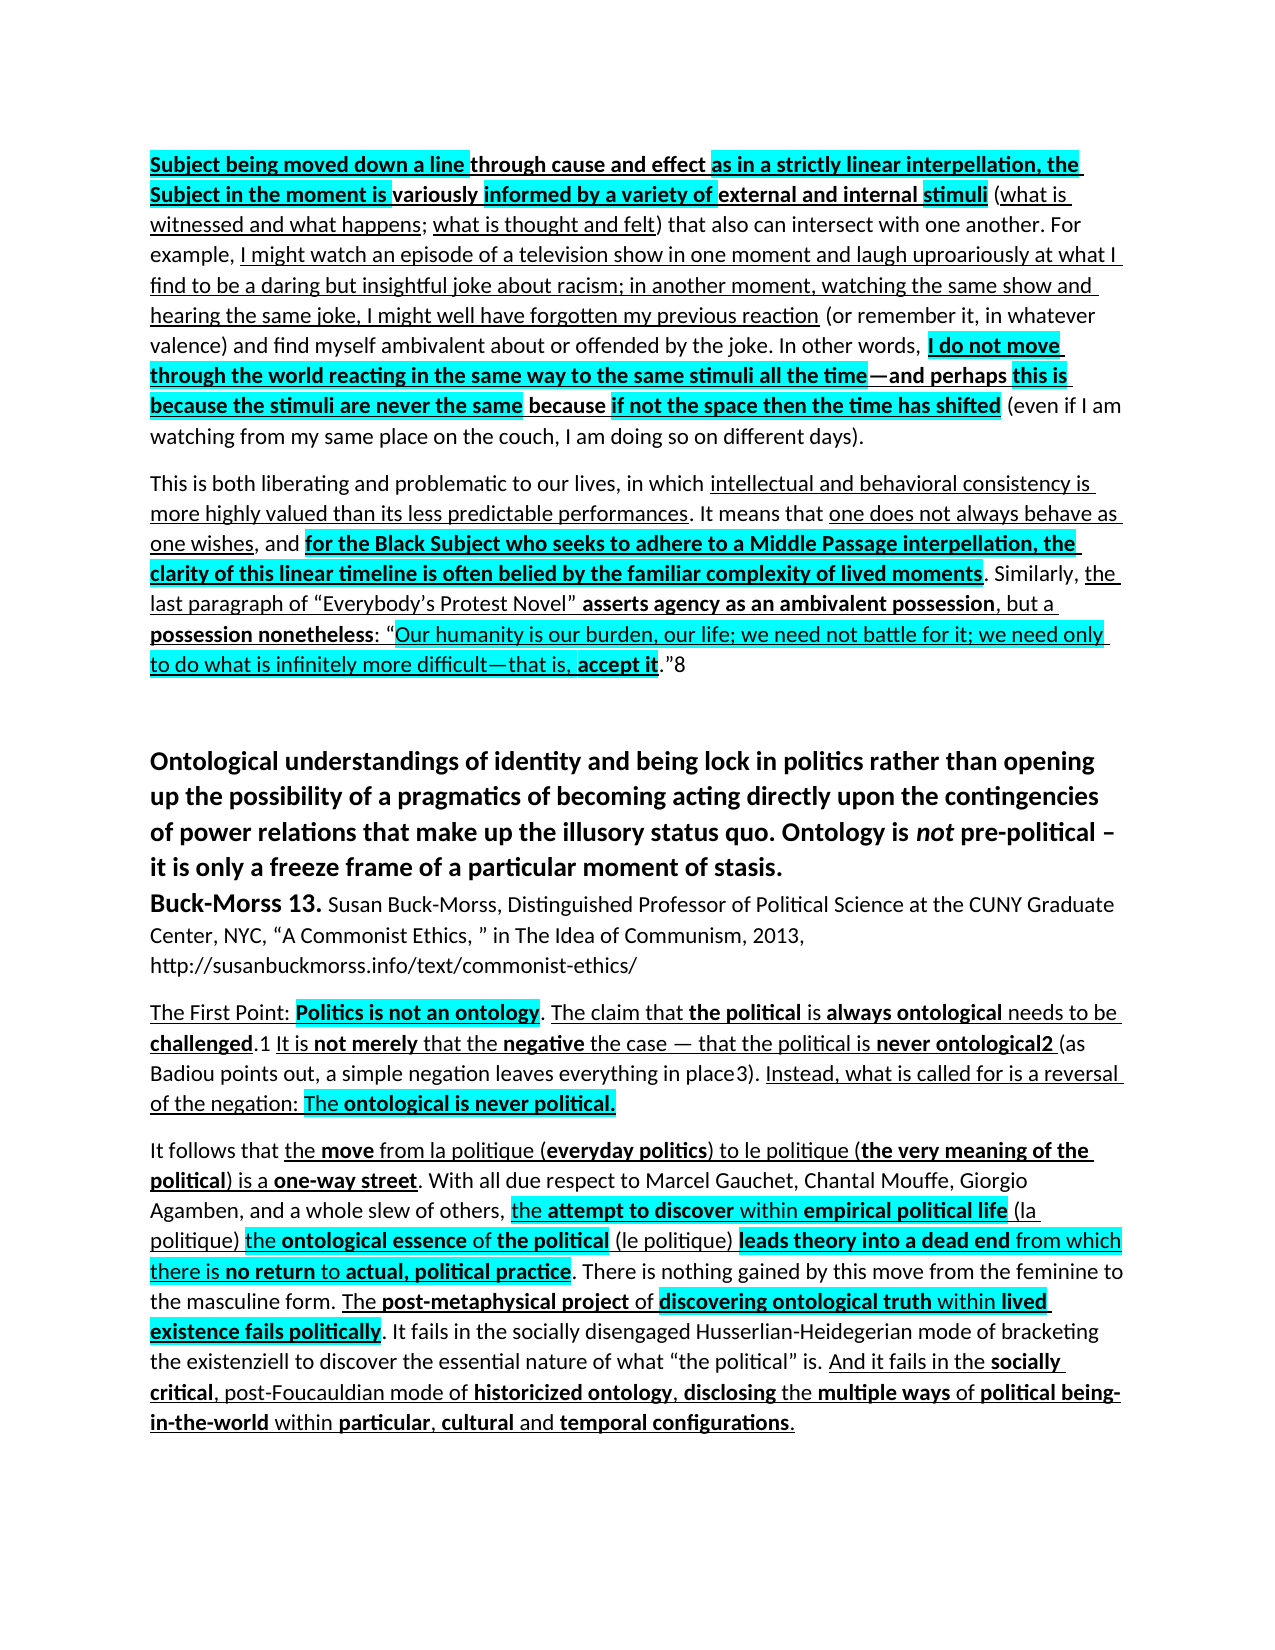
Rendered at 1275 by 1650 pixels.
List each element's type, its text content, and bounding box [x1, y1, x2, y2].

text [150, 150, 1125, 450]
text Buck-Morss 13. Susan Buck-Morss, Distinguished Professor of Political Science at the CUNY Graduate Center, NYC, “A Commonist Ethics, ” in The Idea of Communism, 2013, http://susanbuckmorss.info/text/commonist-ethics/ [150, 886, 1125, 980]
text It follows that the move from la politique (everyday politics) to le politique (the very meaning of the political) is a one-way street. With all due respect to Marcel Gauchet, Chantal Mouffe, Giorgio Agamben, and a whole slew of others, the attempt to discover within empirical political life (la politique) the ontological essence of the political (le politique) leads theory into a dead end from which there is no return to actual, political practice. There is nothing gained by this move from the feminine to the masculine form. The post-metaphysical project of discovering ontological truth within lived existence fails politically. It fails in the socially disengaged Husserlian-Heidegerian mode of bracketing the existenziell to discover the essential nature of what “the political” is. And it fails in the socially critical, post-Foucauldian mode of historicized ontology, disclosing the multiple ways of political being-in-the-world within particular, cultural and temporal configurations. [150, 1136, 1125, 1436]
subtitle Ontological understandings of identity and being lock in politics rather than opening up the possibility of a pragmatics of becoming acting directly upon the contingencies of power relations that make up the illusory status quo. Ontology is not pre-political – it is only a freeze frame of a particular moment of stasis. [150, 744, 1125, 884]
text This is both liberating and problematic to our lives, in which intellectual and behavioral consistency is more highly valued than its less predictable performances. It means that one does not always behave as one wishes, and for the Black Subject who seeks to adhere to a Middle Passage interpellation, the clarity of this linear timeline is often belied by the familiar complexity of lived moments. Similarly, the last paragraph of “Everybody’s Protest Novel” asserts agency as an ambivalent possession, but a possession nonetheless: “Our humanity is our burden, our life; we need not battle for it; we need only to do what is infinitely more difficult—that is, accept it.”8 [150, 469, 1125, 678]
text The First Point: Politics is not an ontology. The claim that the political is always ontological needs to be challenged.1 It is not merely that the negative the case — that the political is never ontological2 (as Badiou points out, a simple negation leaves everything in place3). Instead, what is called for is a reversal of the negation: The ontological is never political. [150, 998, 1125, 1117]
